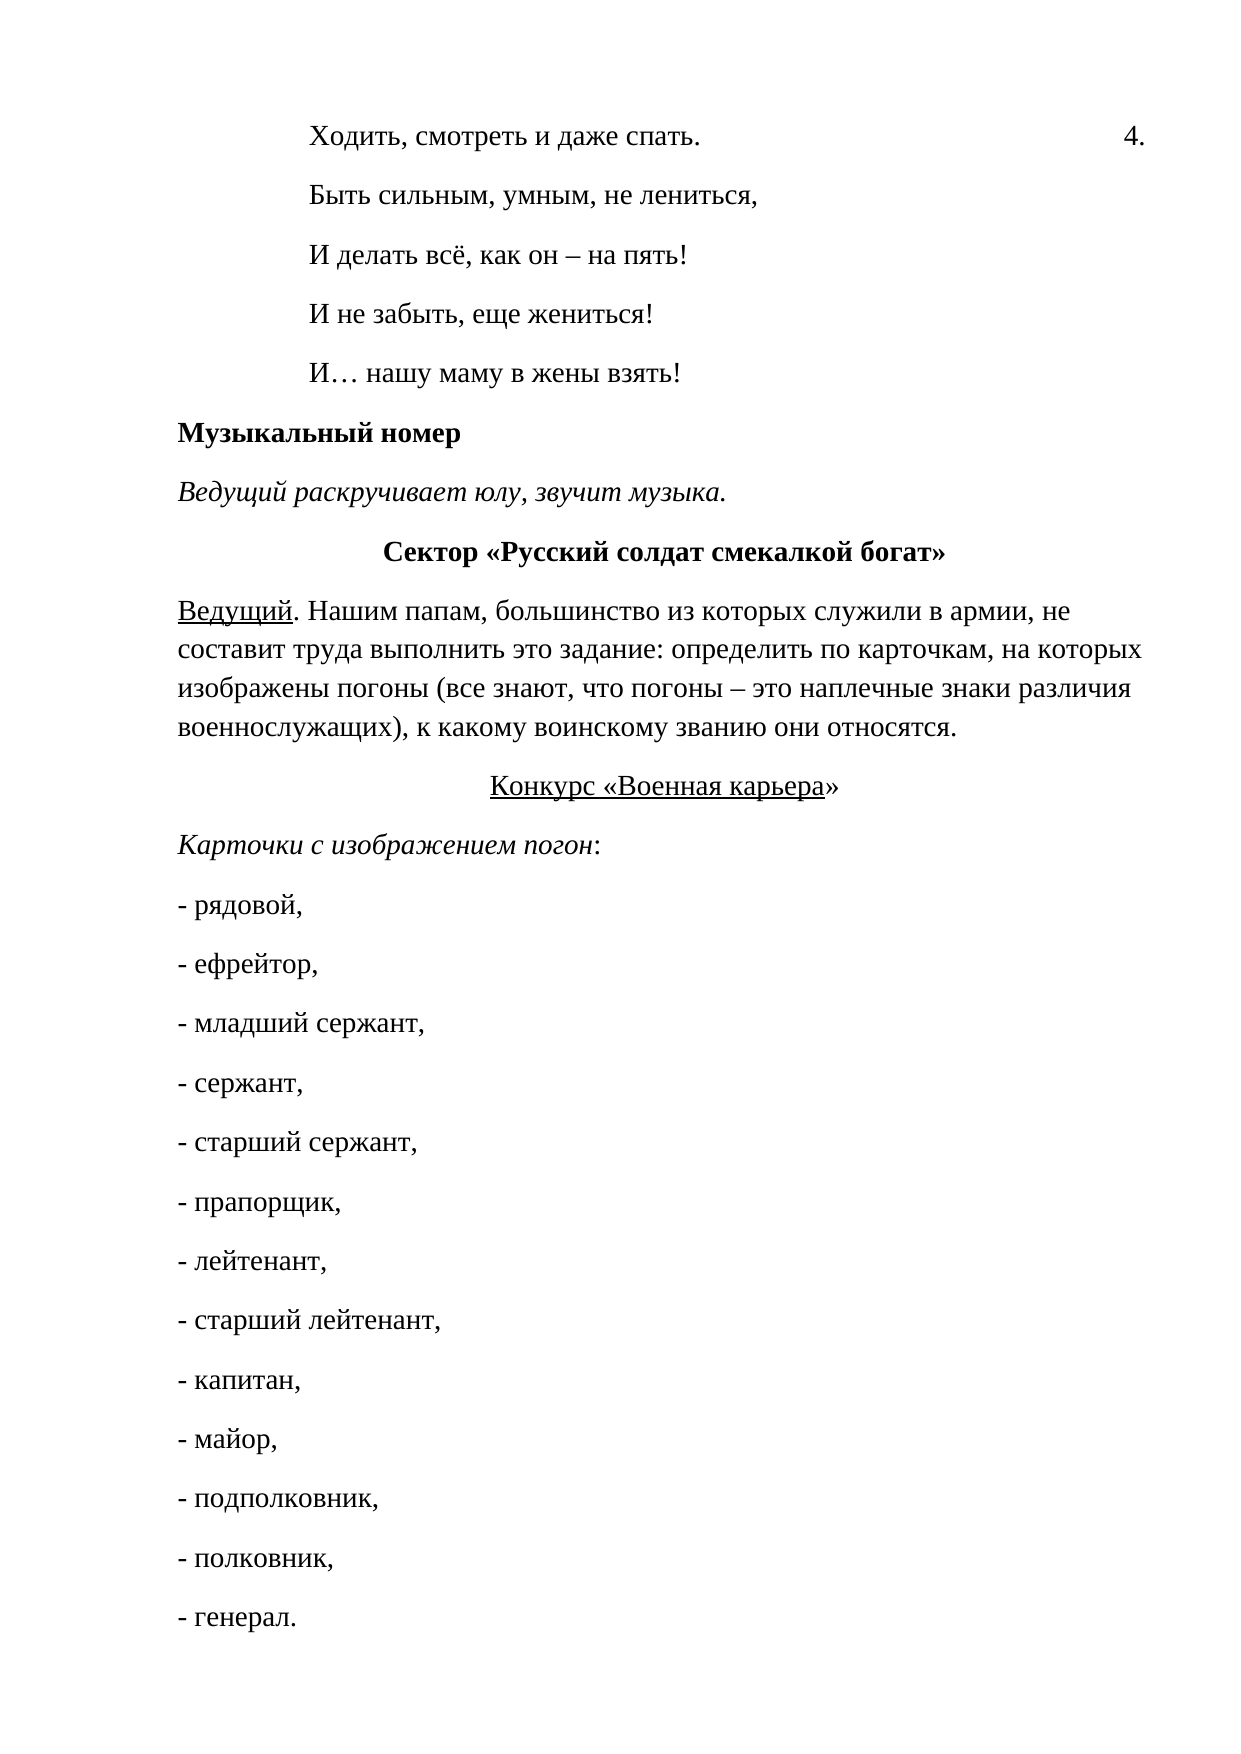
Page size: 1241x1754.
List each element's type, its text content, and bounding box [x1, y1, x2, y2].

text Ведущий раскручивает юлу, звучит музыка. [177, 474, 1152, 508]
text - прапорщик, [177, 1184, 1152, 1217]
text - сержант, [177, 1065, 1152, 1098]
text - полковник, [177, 1540, 1152, 1573]
text Ходить, смотреть и даже спать. 4. [177, 118, 1152, 152]
text - старший лейтенант, [177, 1302, 1152, 1336]
text - лейтенант, [177, 1243, 1152, 1277]
text И делать всё, как он – на пять! [177, 237, 1152, 270]
text Быть сильным, умным, не лениться, [177, 177, 1152, 211]
text - ефрейтор, [177, 946, 1152, 980]
text - младший сержант, [177, 1006, 1152, 1039]
text Музыкальный номер [177, 415, 1152, 448]
text Ведущий. Нашим папам, большинство из которых служили в армии, не составит труда выполнить это задание: определить по карточкам, на которых изображены погоны (все знают, что погоны – это наплечные знаки различия военнослужащих), к какому воинскому званию они относятся. [177, 593, 1152, 742]
text - генерал. [177, 1599, 1152, 1633]
text Карточки с изображением погон: [177, 827, 1152, 861]
text Сектор «Русский солдат смекалкой богат» [177, 534, 1152, 567]
text - старший сержант, [177, 1124, 1152, 1158]
text И… нашу маму в жены взять! [177, 356, 1152, 389]
text - капитан, [177, 1362, 1152, 1395]
text - майор, [177, 1421, 1152, 1455]
text - рядовой, [177, 887, 1152, 920]
text - подполковник, [177, 1481, 1152, 1514]
text И не забыть, еще жениться! [177, 296, 1152, 330]
text Конкурс «Военная карьера» [177, 768, 1152, 802]
